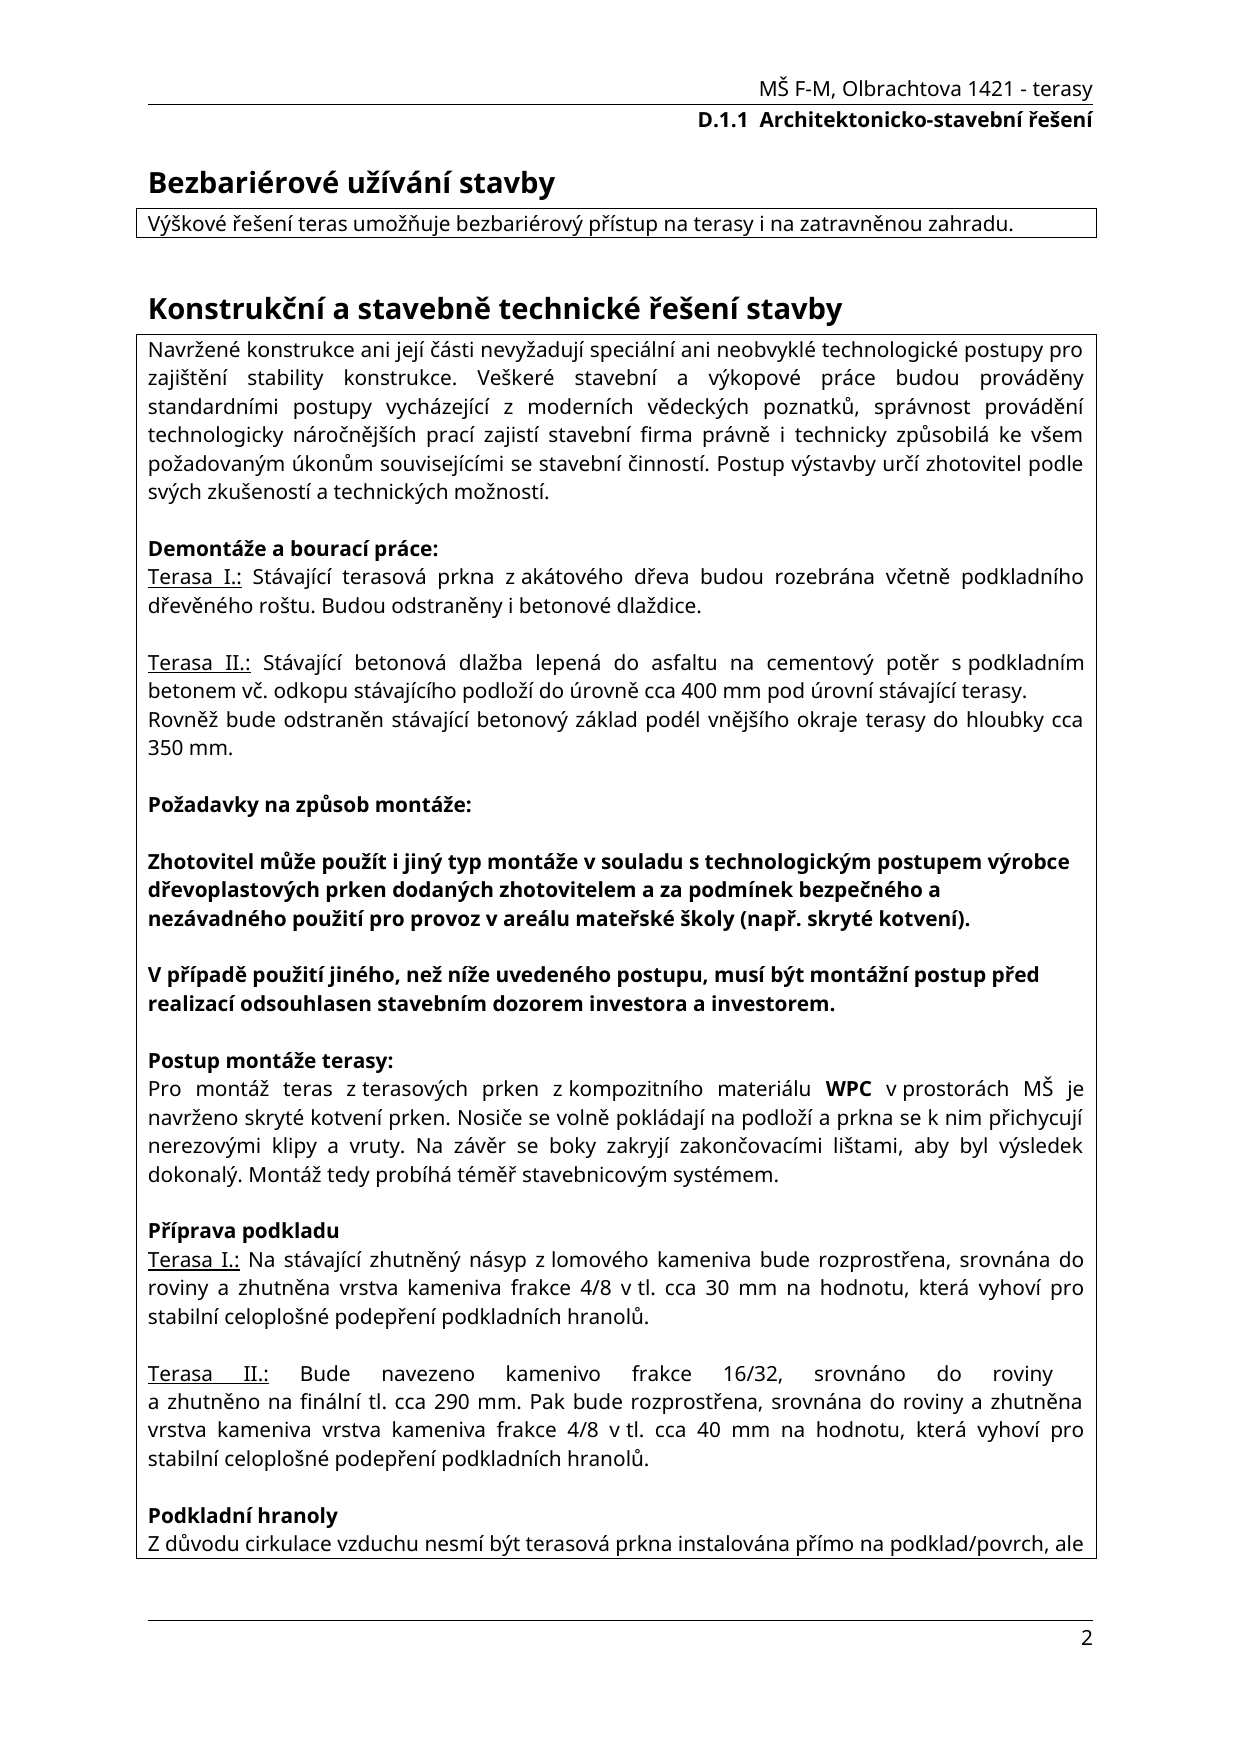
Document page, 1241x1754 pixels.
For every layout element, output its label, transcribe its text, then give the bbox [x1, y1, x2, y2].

subtitle Konstrukční a stavebně technické řešení stavby [148, 288, 1093, 328]
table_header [137, 335, 1096, 1558]
table_header Výškové řešení teras umožňuje bezbariérový přístup na terasy i na zatravněnou zahradu. [137, 209, 1096, 237]
subtitle Bezbariérové užívání stavby [148, 162, 1093, 202]
